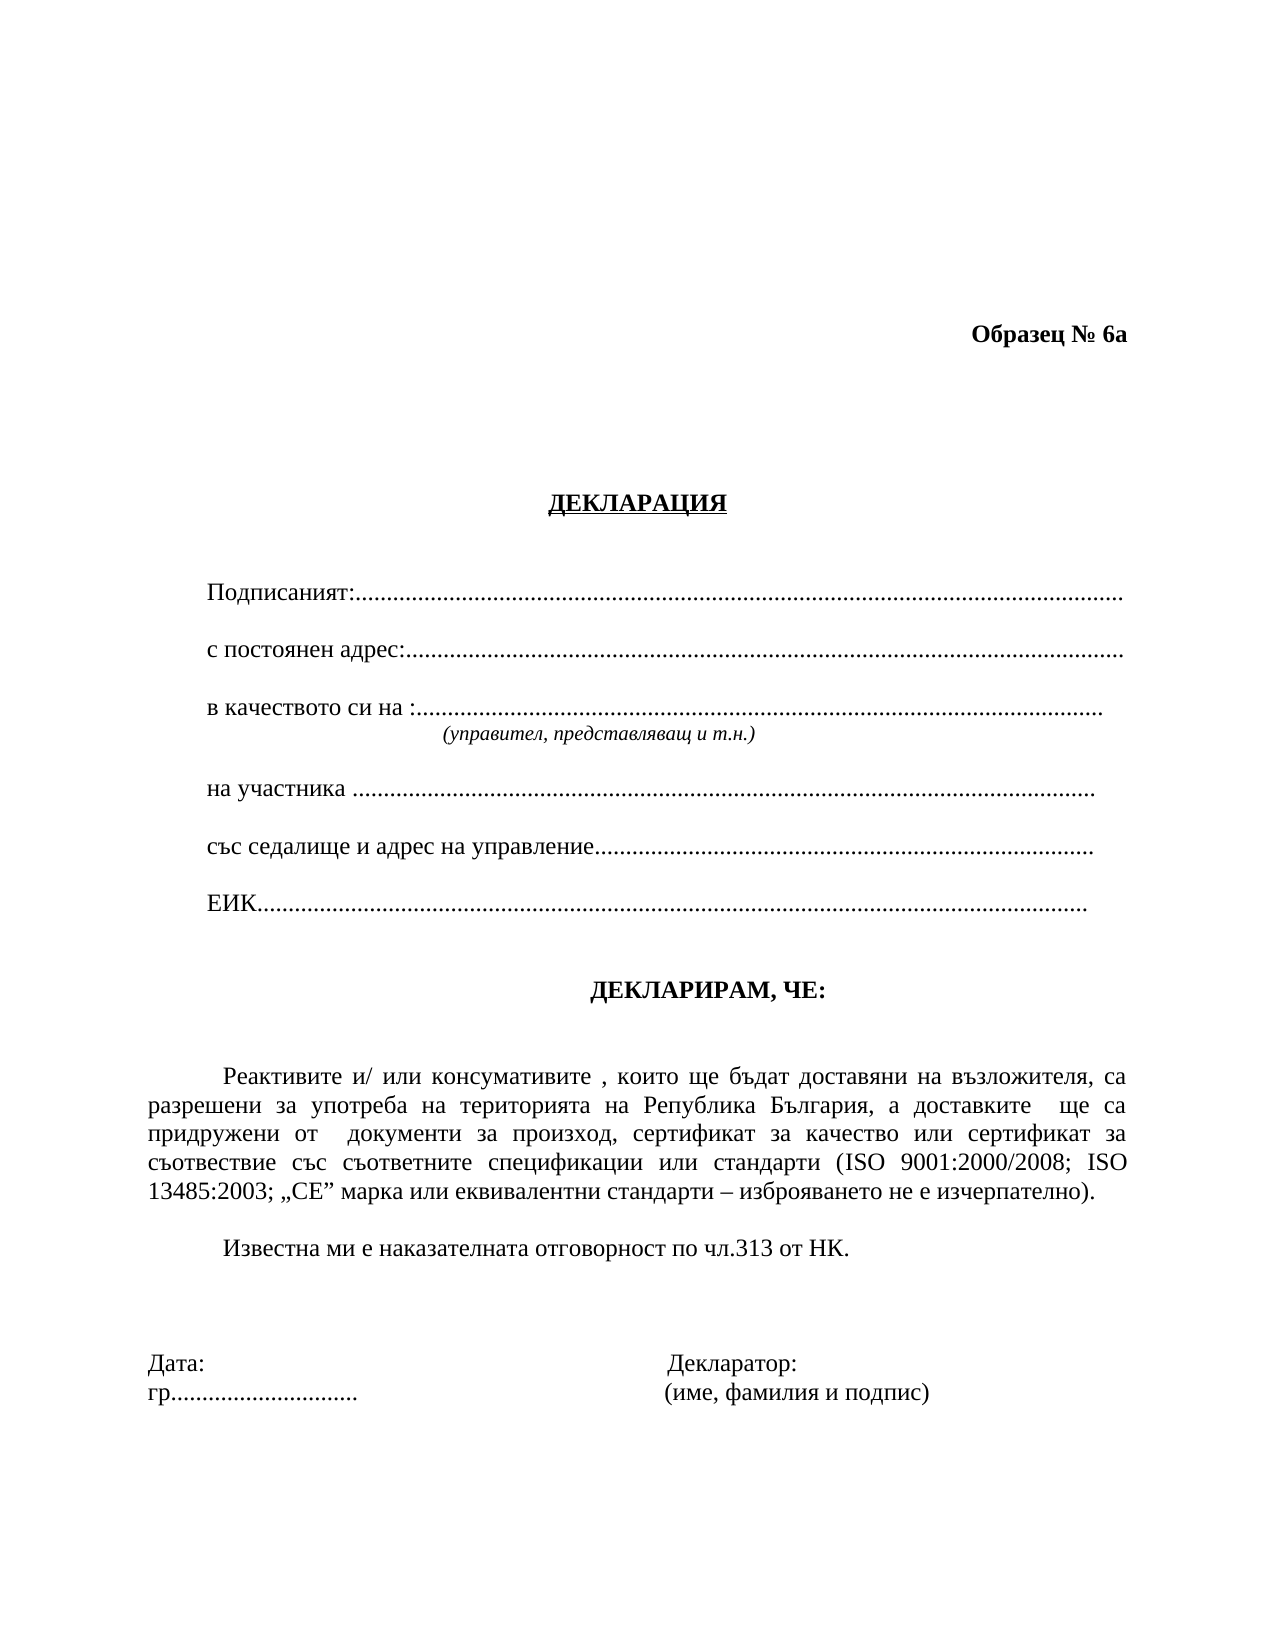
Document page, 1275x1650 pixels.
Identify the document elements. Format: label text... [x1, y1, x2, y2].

text Известна ми е наказателната отговорност по чл.313 от НК. [148, 1233, 1127, 1262]
text ДЕКЛАРАЦИЯ [148, 488, 1127, 517]
text (управител, представляващ и т.н.) [148, 721, 1127, 745]
text ДЕКЛАРИРАМ, ЧЕ: [515, 975, 1127, 1003]
text Образец № 6а [515, 319, 1127, 348]
text Подписаният:........................................................................................................................... [148, 577, 1127, 606]
text ЕИК..................................................................................................................................... [148, 888, 1127, 917]
text в качеството си на :.............................................................................................................. [148, 692, 1127, 721]
text гр.............................. (име, фамилия и подпис) [148, 1377, 1127, 1406]
text на участника ....................................................................................................................... [148, 773, 1127, 802]
text с постоянен адрес:................................................................................................................... [148, 634, 1127, 663]
text Реактивите и/ или консумативите , които ще бъдат доставяни на възложителя, са разрешени за употреба на територията на Република България, а доставките ще са придружени от документи за произход, сертификат за качество или сертификат за съотвествие със съответните спецификации или стандарти (ISO 9001:2000/2008; ISO 13485:2003; „СЕ” марка или еквивалентни стандарти – изброяването не е изчерпателно). [148, 1061, 1127, 1205]
text Дата: Декларатор: [148, 1348, 1127, 1377]
text със седалище и адрес на управление................................................................................ [148, 831, 1127, 860]
